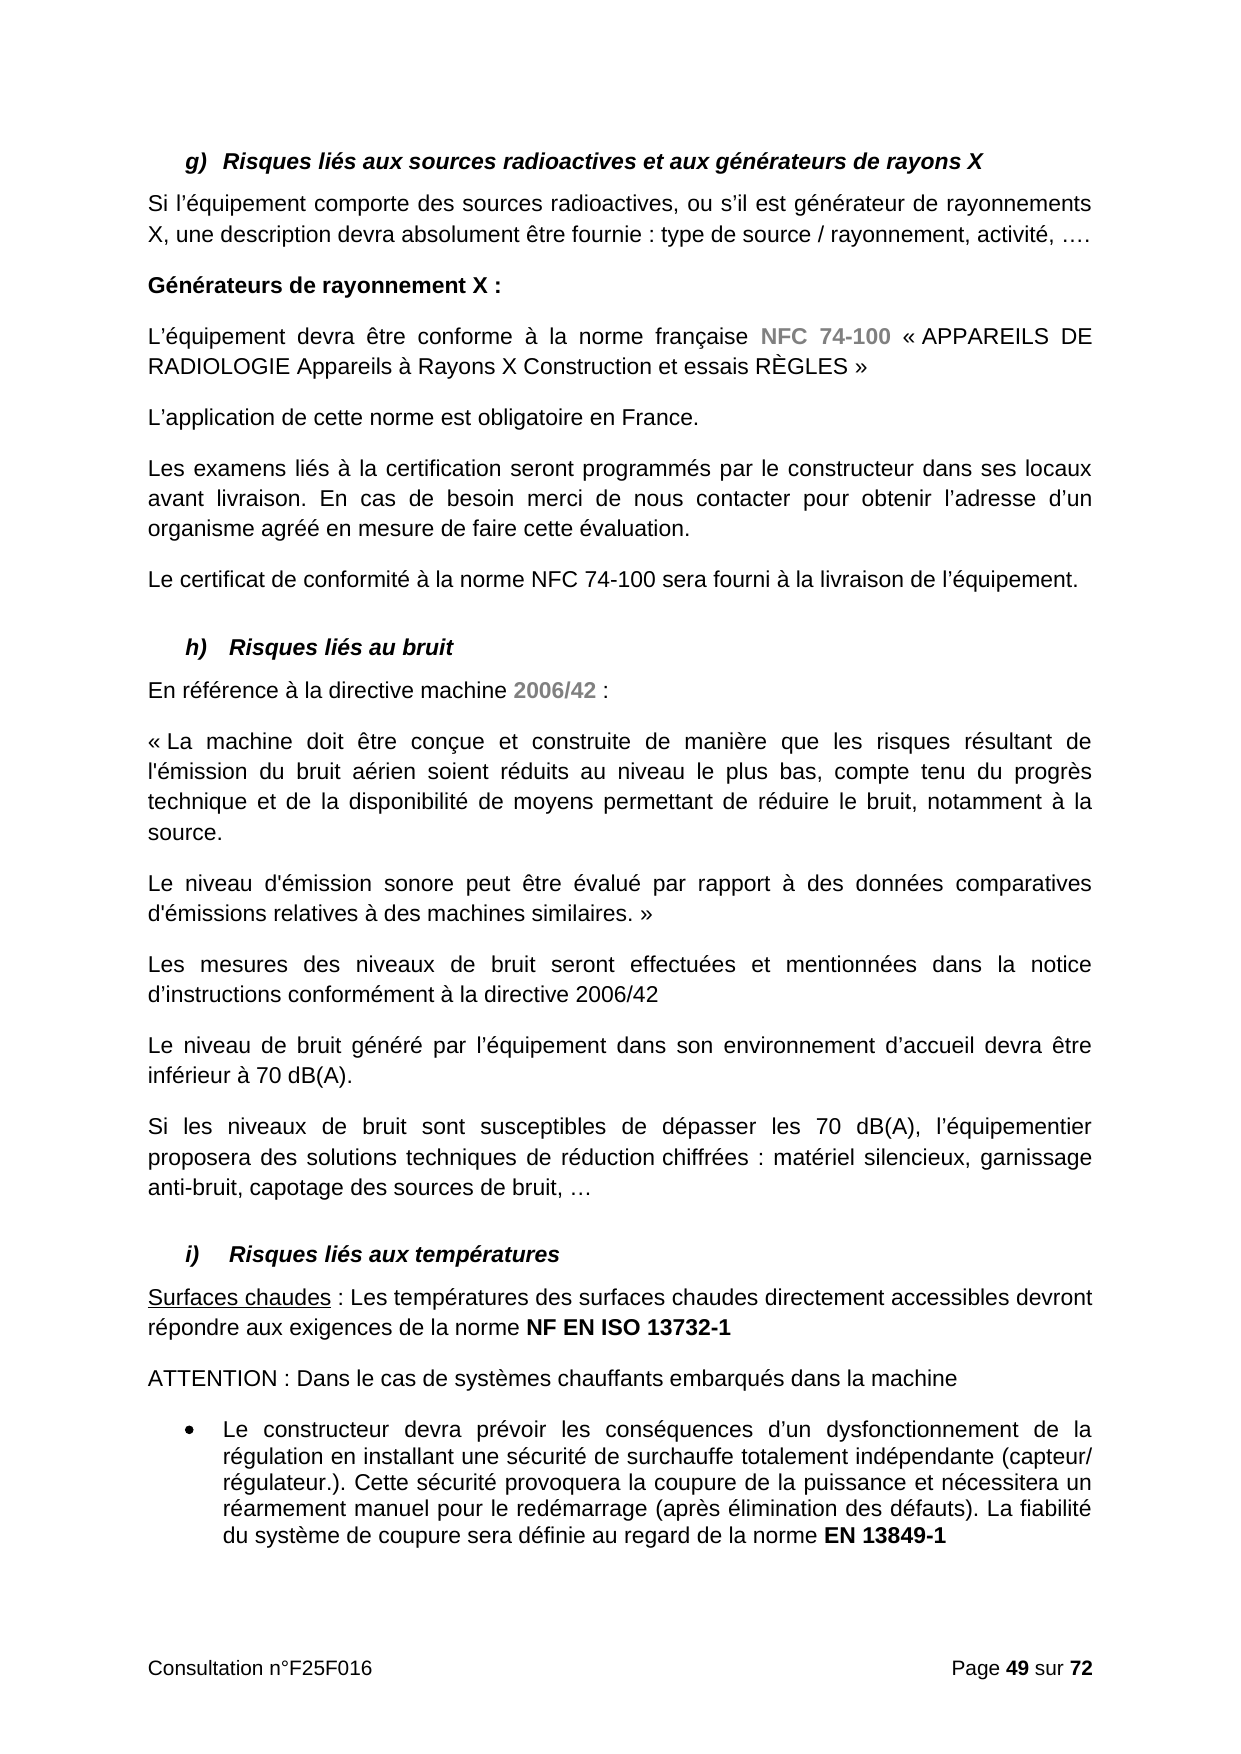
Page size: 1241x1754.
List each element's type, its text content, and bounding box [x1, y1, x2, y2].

subtitle Risques liés au bruit [185, 634, 1093, 660]
text Les examens liés à la certification seront programmés par le constructeur dans ses locaux avant livraison. En cas de besoin merci de nous contacter pour obtenir l’adresse d’un organisme agréé en mesure de faire cette évaluation. [148, 455, 1093, 542]
text L’équipement devra être conforme à la norme française NFC 74-100 « APPAREILS DE RADIOLOGIE Appareils à Rayons X Construction et essais RÈGLES » [148, 323, 1093, 379]
text Si l’équipement comporte des sources radioactives, ou s’il est générateur de rayonnements X, une description devra absolument être fournie : type de source / rayonnement, activité, …. [148, 190, 1093, 247]
text Le niveau de bruit généré par l’équipement dans son environnement d’accueil devra être inférieur à 70 dB(A). [148, 1032, 1093, 1088]
text L’application de cette norme est obligatoire en France. [148, 404, 1093, 430]
text ATTENTION : Dans le cas de systèmes chauffants embarqués dans la machine [148, 1365, 1093, 1392]
text « La machine doit être conçue et construite de manière que les risques résultant de l'émission du bruit aérien soient réduits au niveau le plus bas, compte tenu du progrès technique et de la disponibilité de moyens permettant de réduire le bruit, notamment à la source. [148, 728, 1093, 845]
subtitle Risques liés aux sources radioactives et aux générateurs de rayons X [185, 148, 1093, 174]
text Surfaces chaudes : Les températures des surfaces chaudes directement accessibles devront répondre aux exigences de la norme NF EN ISO 13732-1 [148, 1284, 1093, 1341]
text Le certificat de conformité à la norme NFC 74-100 sera fourni à la livraison de l’équipement. [148, 566, 1093, 593]
subtitle Risques liés aux températures [185, 1241, 1093, 1268]
text Si les niveaux de bruit sont susceptibles de dépasser les 70 dB(A), l’équipementier proposera des solutions techniques de réduction chiffrées : matériel silencieux, garnissage anti-bruit, capotage des sources de bruit, … [148, 1113, 1093, 1200]
text Le niveau d'émission sonore peut être évalué par rapport à des données comparatives d'émissions relatives à des machines similaires. » [148, 869, 1093, 926]
list Le constructeur devra prévoir les conséquences d’un dysfonctionnement de la régulation en installant une sécurité de surchauffe totalement indépendante (capteur/ régulateur.). Cette sécurité provoquera la coupure de la puissance et nécessitera un réarmement manuel pour le redémarrage (après élimination des défauts). La fiabilité du système de coupure sera définie au regard de la norme EN 13849-1 [185, 1416, 1093, 1548]
text Générateurs de rayonnement X : [148, 272, 1093, 298]
text En référence à la directive machine 2006/42 : [148, 677, 1093, 703]
text Les mesures des niveaux de bruit seront effectuées et mentionnées dans la notice d’instructions conformément à la directive 2006/42 [148, 951, 1093, 1007]
